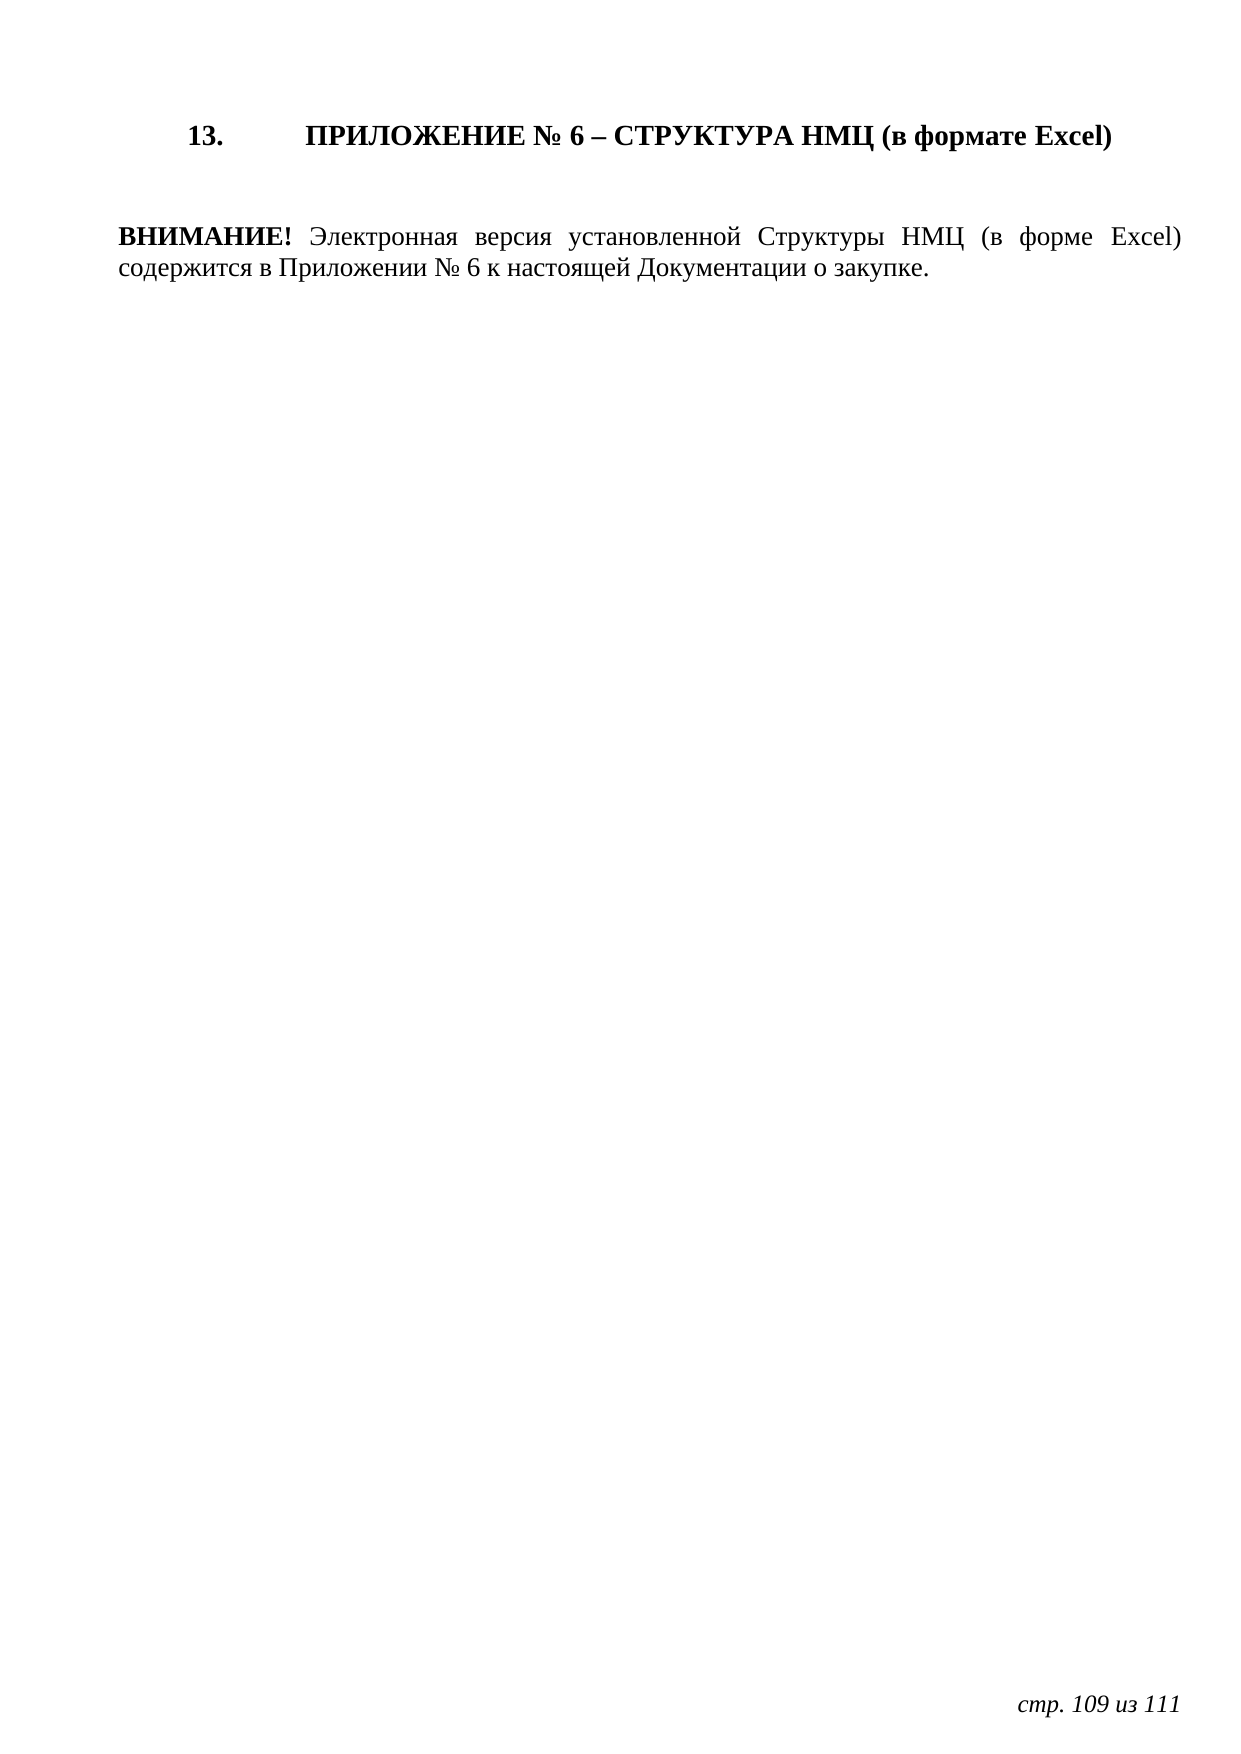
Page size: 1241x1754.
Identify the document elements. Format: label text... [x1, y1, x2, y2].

subtitle ПРИЛОЖЕНИЕ № 6 – СТРУКТУРА НМЦ (в формате Excel) [118, 118, 1181, 152]
text ВНИМАНИЕ! Электронная версия установленной Структуры НМЦ (в форме Excel) содержится в Приложении № 6 к настоящей Документации о закупке. [118, 220, 1181, 283]
